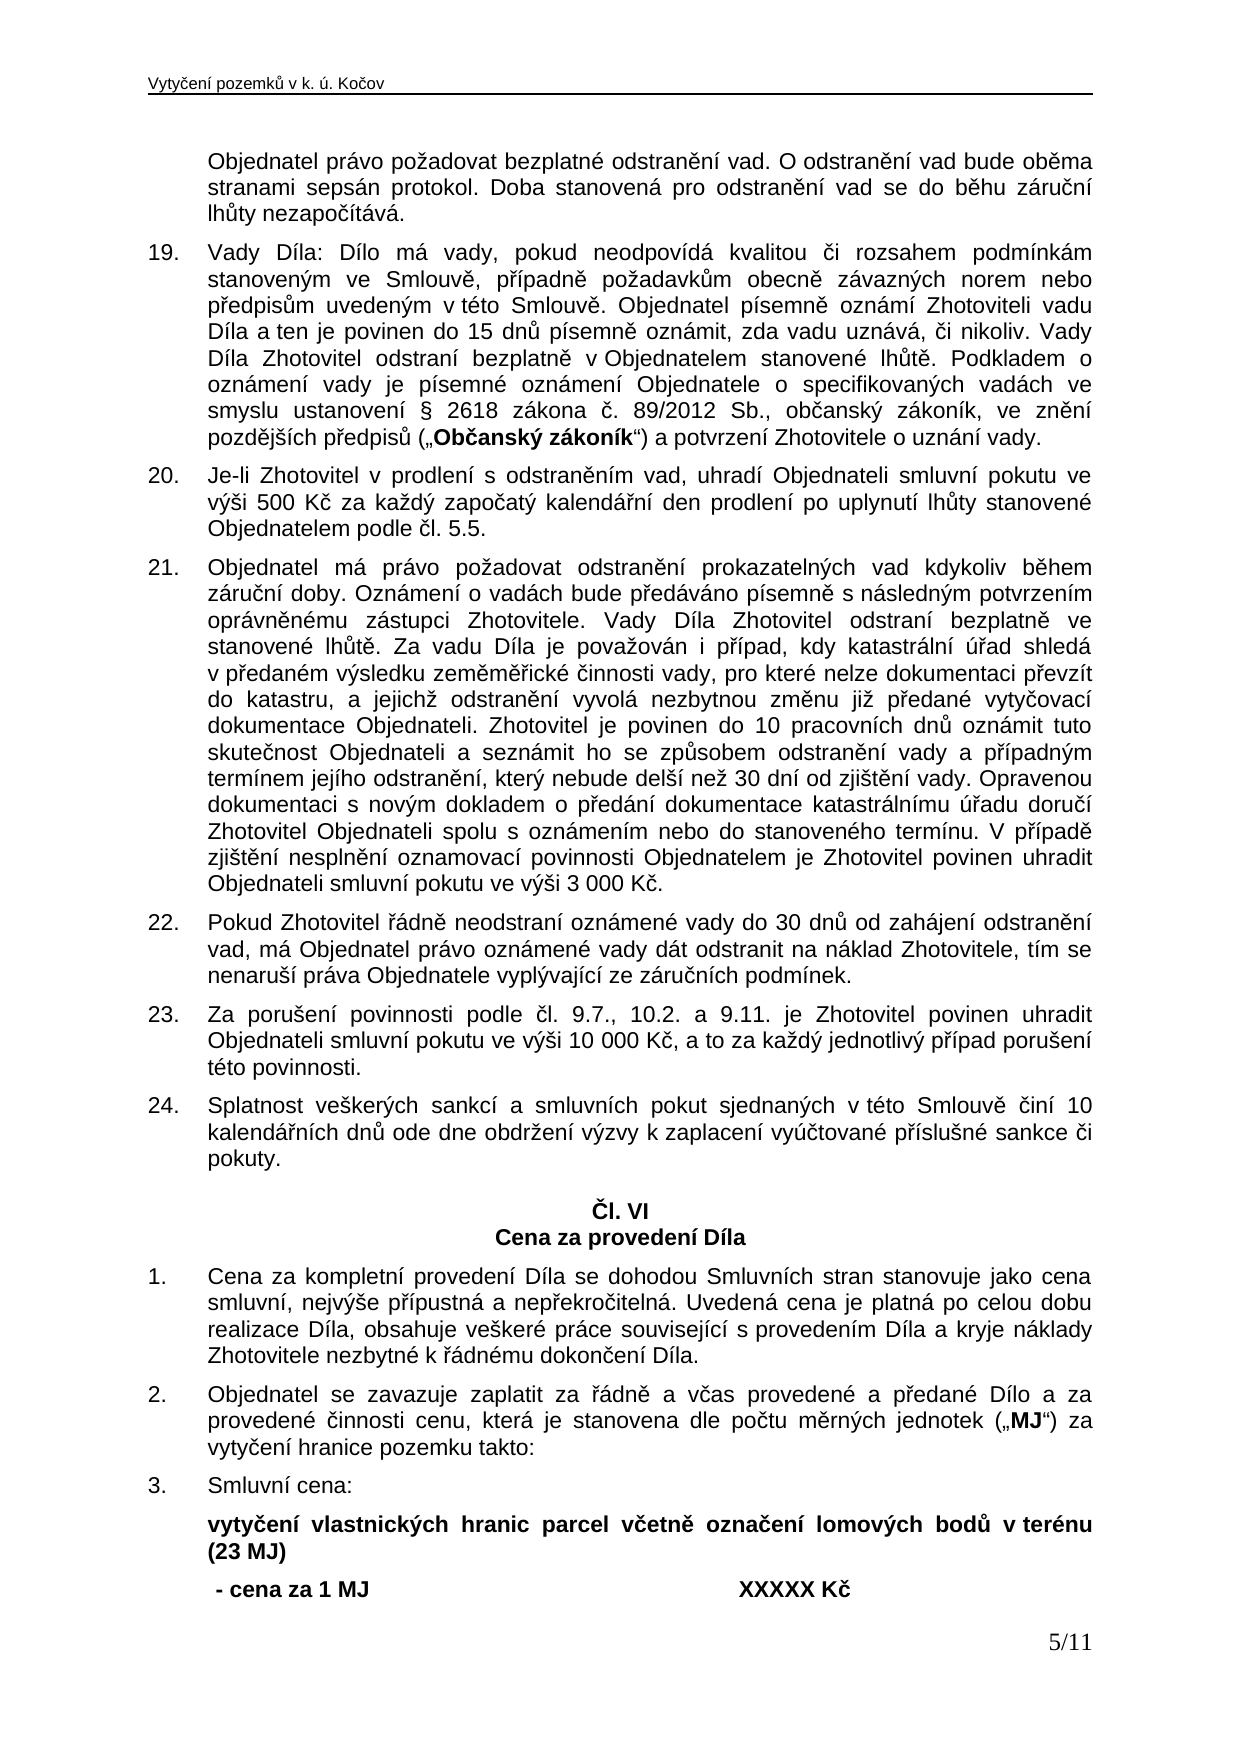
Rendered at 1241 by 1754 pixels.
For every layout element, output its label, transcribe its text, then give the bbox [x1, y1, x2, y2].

list Cena za kompletní provedení Díla se dohodou Smluvních stran stanovuje jako cena smluvní, nejvýše přípustná a nepřekročitelná. Uvedená cena je platná po celou dobu realizace Díla, obsahuje veškeré práce související s provedením Díla a kryje náklady Zhotovitele nezbytné k řádnému dokončení Díla. [148, 1263, 1093, 1368]
list Za porušení povinnosti podle čl. 9.7., 10.2. a 9.11. je Zhotovitel povinen uhradit Objednateli smluvní pokutu ve výši 10 000 Kč, a to za každý jednotlivý případ porušení této povinnosti. [148, 1001, 1093, 1080]
list Splatnost veškerých sankcí a smluvních pokut sjednaných v této Smlouvě činí 10 kalendářních dnů ode dne obdržení výzvy k zaplacení vyúčtované příslušné sankce či pokuty. [148, 1092, 1093, 1171]
subtitle Cena za provedení Díla [148, 1224, 1093, 1250]
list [148, 148, 1093, 227]
text vytyčení vlastnických hranic parcel včetně označení lomových bodů v terénu (23 MJ) [207, 1511, 1093, 1564]
list Smluvní cena: [148, 1472, 1093, 1499]
list Objednatel se zavazuje zaplatit za řádně a včas provedené a předané Dílo a za provedené činnosti cenu, která je stanovena dle počtu měrných jednotek („MJ“) za vytyčení hranice pozemku takto: [148, 1381, 1093, 1460]
subtitle Čl. VI [148, 1198, 1093, 1224]
list Je-li Zhotovitel v prodlení s odstraněním vad, uhradí Objednateli smluvní pokutu ve výši 500 Kč za každý započatý kalendářní den prodlení po uplynutí lhůty stanovené Objednatelem podle čl. 5.5. [148, 462, 1093, 542]
list Vady Díla: Dílo má vady, pokud neodpovídá kvalitou či rozsahem podmínkám stanoveným ve Smlouvě, případně požadavkům obecně závazných norem nebo předpisům uvedeným v této Smlouvě. Objednatel písemně oznámí Zhotoviteli vadu Díla a ten je povinen do 15 dnů písemně oznámit, zda vadu uznává, či nikoliv. Vady Díla Zhotovitel odstraní bezplatně v Objednatelem stanovené lhůtě. Podkladem o oznámení vady je písemné oznámení Objednatele o specifikovaných vadách ve smyslu ustanovení § 2618 zákona č. 89/2012 Sb., občanský zákoník, ve znění pozdějších předpisů („Občanský zákoník“) a potvrzení Zhotovitele o uznání vady. [148, 239, 1093, 450]
list Objednatel má právo požadovat odstranění prokazatelných vad kdykoliv během záruční doby. Oznámení o vadách bude předáváno písemně s následným potvrzením oprávněnému zástupci Zhotovitele. Vady Díla Zhotovitel odstraní bezplatně ve stanovené lhůtě. Za vadu Díla je považován i případ, kdy katastrální úřad shledá v předaném výsledku zeměměřické činnosti vady, pro které nelze dokumentaci převzít do katastru, a jejichž odstranění vyvolá nezbytnou změnu již předané vytyčovací dokumentace Objednateli. Zhotovitel je povinen do 10 pracovních dnů oznámit tuto skutečnost Objednateli a seznámit ho se způsobem odstranění vady a případným termínem jejího odstranění, který nebude delší než 30 dní od zjištění vady. Opravenou dokumentaci s novým dokladem o předání dokumentace katastrálnímu úřadu doručí Zhotovitel Objednateli spolu s oznámením nebo do stanoveného termínu. V případě zjištění nesplnění oznamovací povinnosti Objednatelem je Zhotovitel povinen uhradit Objednateli smluvní pokutu ve výši 3 000 Kč. [148, 554, 1093, 897]
text - cena za 1 MJ XXXXX Kč [215, 1576, 1093, 1603]
list Pokud Zhotovitel řádně neodstraní oznámené vady do 30 dnů od zahájení odstranění vad, má Objednatel právo oznámené vady dát odstranit na náklad Zhotovitele, tím se nenaruší práva Objednatele vyplývající ze záručních podmínek. [148, 909, 1093, 988]
